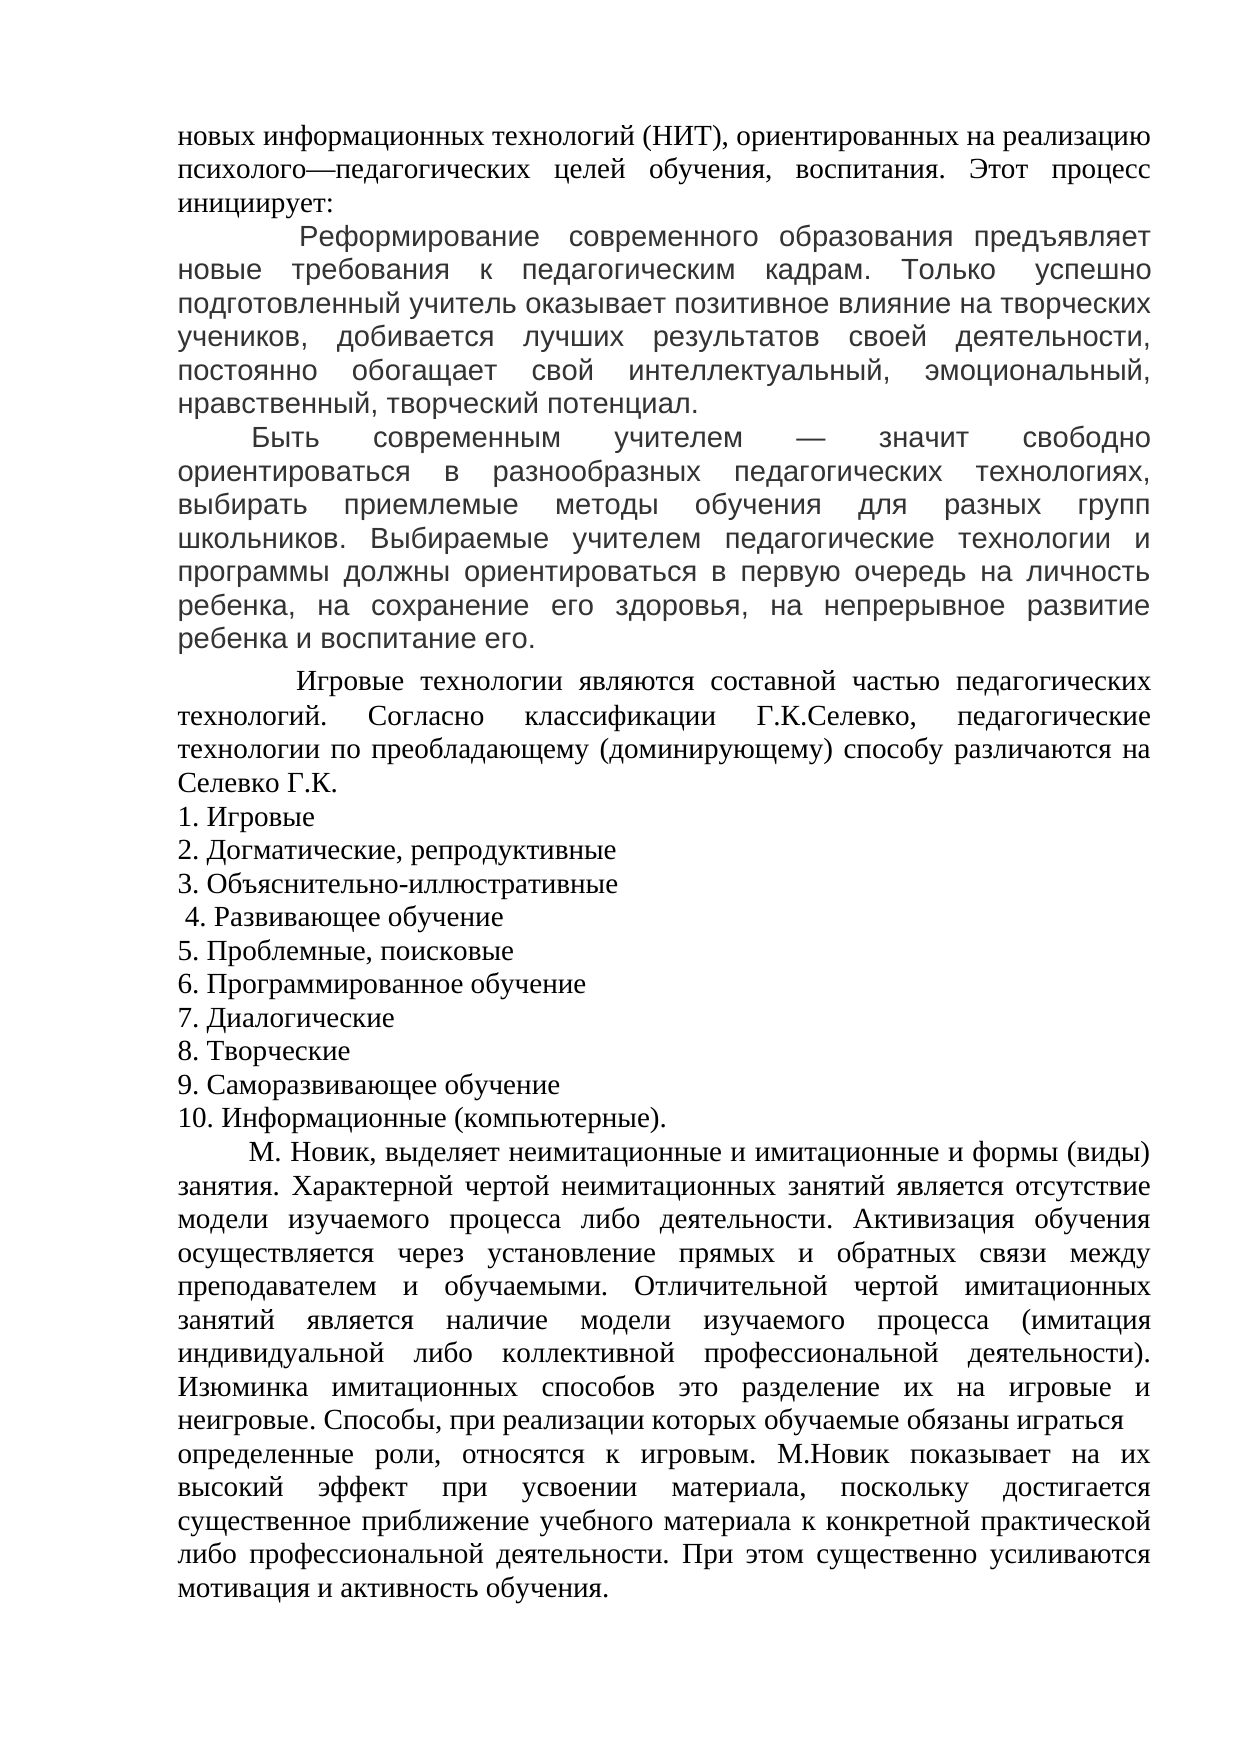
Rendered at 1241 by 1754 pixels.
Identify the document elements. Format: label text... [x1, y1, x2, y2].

text 2. Догматические, репродуктивные [177, 832, 1152, 866]
text 5. Проблемные, поисковые [177, 933, 1152, 966]
text Быть современным учителем — значит свободно ориентироваться в разнообразных педагогических технологиях, выбирать приемлемые методы обучения для разных групп школьников. Выбираемые учителем педагогические технологии и программы должны ориентироваться в первую очередь на личность ребенка, на сохранение его здоровья, на непрерывное развитие ребенка и воспитание его. [177, 420, 1152, 655]
text Реформирование современного образования предъявляет новые требования к педагогическим кадрам. Только успешно подготовленный учитель оказывает позитивное влияние на творческих учеников, добивается лучших результатов своей деятельности, постоянно обогащает свой интеллектуальный, эмоциональный, нравственный, творческий потенциал. [177, 219, 1152, 420]
text 7. Диалогические [177, 1000, 1152, 1033]
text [177, 118, 1152, 219]
text 3. Объяснительно-иллюстративные [177, 866, 1152, 899]
text 8. Творческие [177, 1033, 1152, 1067]
text М. Новик, выделяет неимитационные и имитационные и формы (виды) занятия. Характерной чертой неимитационных занятий является отсутствие модели изучаемого процесса либо деятельности. Активизация обучения осуществляется через установление прямых и обратных связи между преподавателем и обучаемыми. Отличительной чертой имитационных занятий является наличие модели изучаемого процесса (имитация индивидуальной либо коллективной профессиональной деятельности). Изюминка имитационных способов это разделение их на игровые и неигровые. Способы, при реализации которых обучаемые обязаны играться определенные роли, относятся к игровым. М.Новик показывает на их высокий эффект при усвоении материала, поскольку достигается существенное приближение учебного материала к конкретной практической либо профессиональной деятельности. При этом существенно усиливаются мотивация и активность обучения. [177, 1134, 1152, 1604]
text 6. Программированное обучение [177, 966, 1152, 1000]
text 1. Игровые [177, 799, 1152, 832]
text Игровые технологии являются составной частью педагогических технологий. Согласно классификации Г.К.Селевко, педагогические технологии по преобладающему (доминирующему) способу различаются на Селевко Г.К. [177, 655, 1152, 799]
text 9. Саморазвивающее обучение [177, 1067, 1152, 1101]
text 4. Развивающее обучение [177, 899, 1152, 933]
text 10. Информационные (компьютерные). [177, 1101, 1152, 1134]
